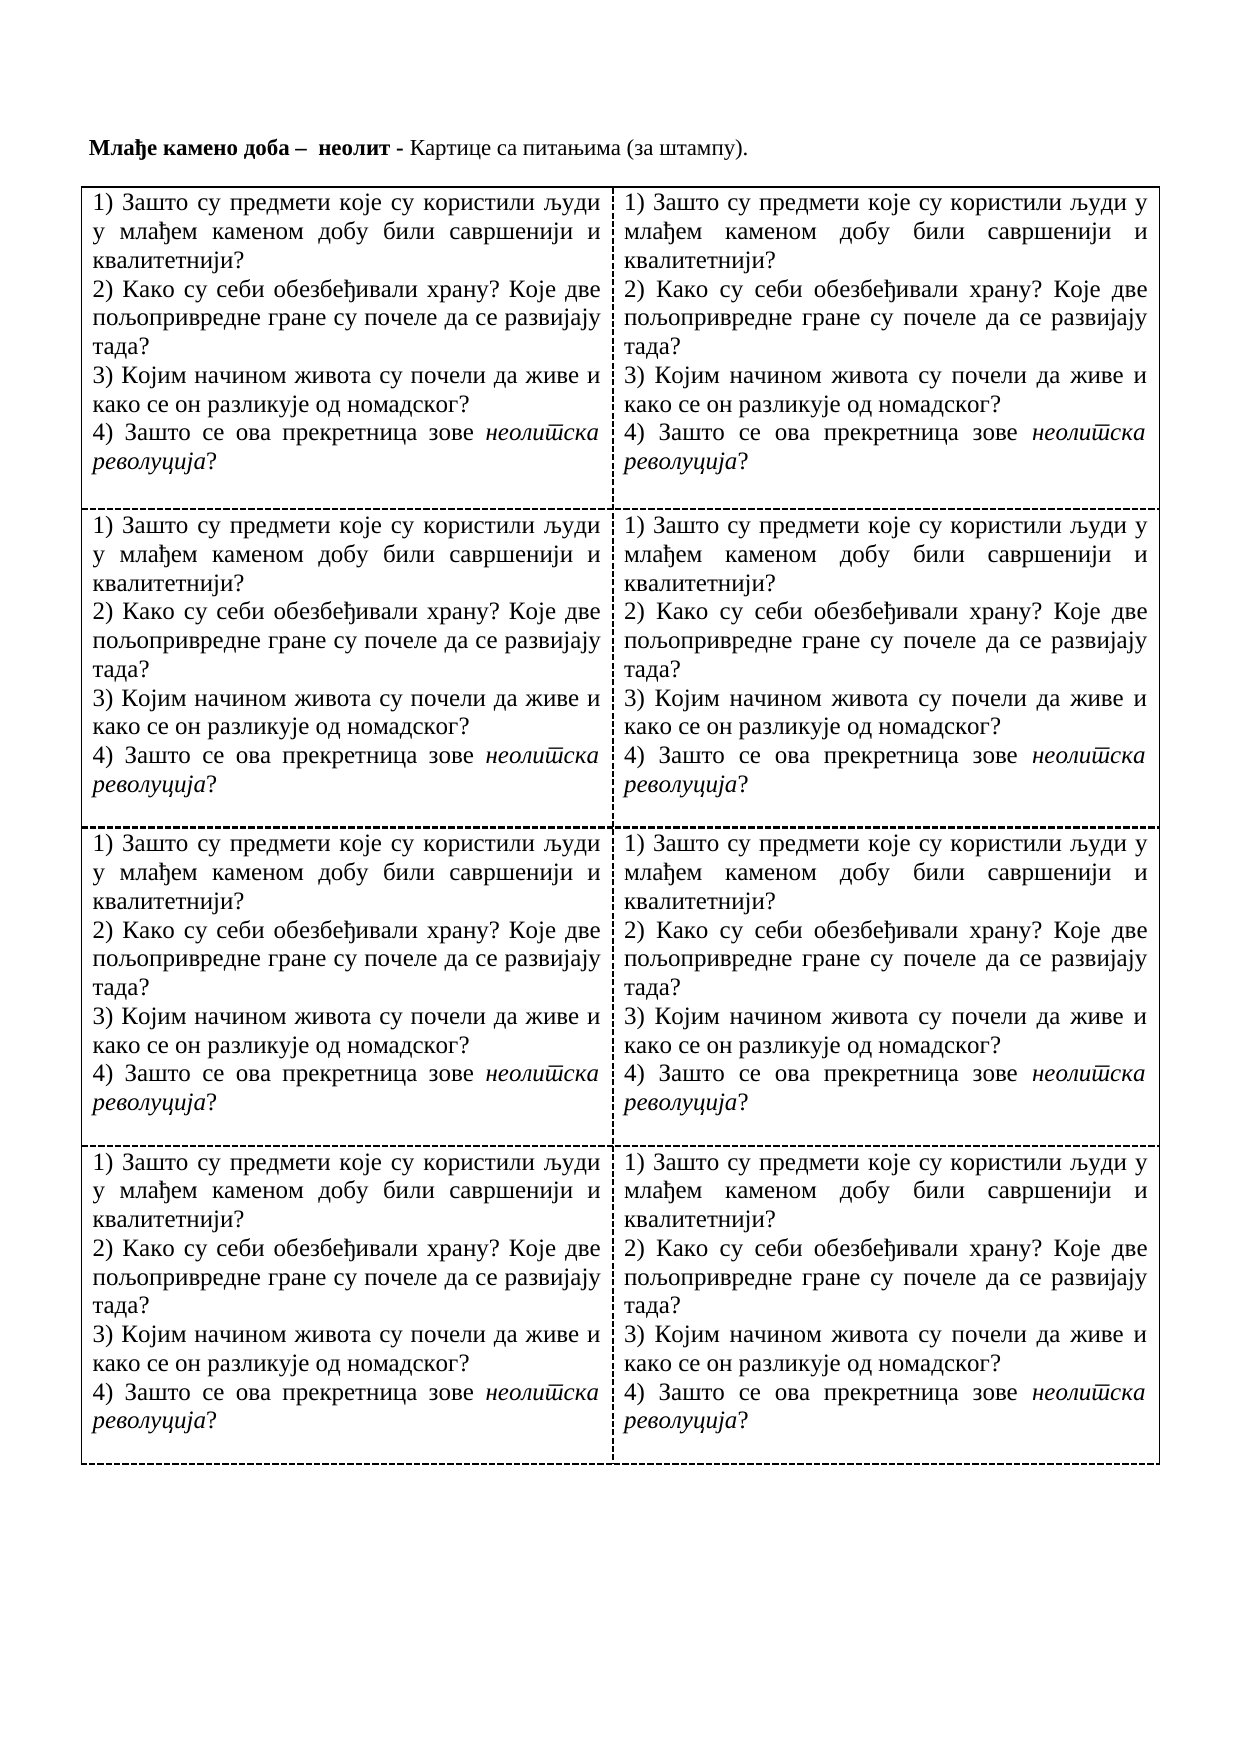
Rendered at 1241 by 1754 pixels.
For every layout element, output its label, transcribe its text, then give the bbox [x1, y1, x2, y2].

table_cell 1) Зашто су предмети које су користили људи у млађем каменом добу били савршенији и квалитетнији? 2) Како су себи обезбеђивали храну? Које две пољопривредне гране су почеле да се развијају тада? 3) Којим начином живота су почели да живе и како се он разликује од номадског? 4) Зашто се ова прекретница зове неолитска револуција? [82, 1145, 613, 1463]
table_cell 1) Зашто су предмети које су користили људи у млађем каменом добу били савршенији и квалитетнији? 2) Како су себи обезбеђивали храну? Које две пољопривредне гране су почеле да се развијају тада? 3) Којим начином живота су почели да живе и како се он разликује од номадског? 4) Зашто се ова прекретница зове неолитска револуција? [82, 508, 613, 826]
table_cell 1) Зашто су предмети које су користили људи у млађем каменом добу били савршенији и квалитетнији? 2) Како су себи обезбеђивали храну? Које две пољопривредне гране су почеле да се развијају тада? 3) Којим начином живота су почели да живе и како се он разликује од номадског? 4) Зашто се ова прекретница зове неолитска револуција? [613, 1145, 1159, 1463]
table_cell 1) Зашто су предмети које су користили људи у млађем каменом добу били савршенији и квалитетнији? 2) Како су себи обезбеђивали храну? Које две пољопривредне гране су почеле да се развијају тада? 3) Којим начином живота су почели да живе и како се он разликује од номадског? 4) Зашто се ова прекретница зове неолитска револуција? [82, 826, 613, 1145]
table_header 1) Зашто су предмети које су користили људи у млађем каменом добу били савршенији и квалитетнији? 2) Како су себи обезбеђивали храну? Које две пољопривредне гране су почеле да се развијају тада? 3) Којим начином живота су почели да живе и како се он разликује од номадског? 4) Зашто се ова прекретница зове неолитска револуција? [82, 188, 613, 508]
table_cell 1) Зашто су предмети које су користили људи у млађем каменом добу били савршенији и квалитетнији? 2) Како су себи обезбеђивали храну? Које две пољопривредне гране су почеле да се развијају тада? 3) Којим начином живота су почели да живе и како се он разликује од номадског? 4) Зашто се ова прекретница зове неолитска револуција? [613, 826, 1159, 1145]
text Млађе камено доба – неолит - Картице са питањима (за штампу). [89, 134, 1152, 160]
table_cell 1) Зашто су предмети које су користили људи у млађем каменом добу били савршенији и квалитетнији? 2) Како су себи обезбеђивали храну? Које две пољопривредне гране су почеле да се развијају тада? 3) Којим начином живота су почели да живе и како се он разликује од номадског? 4) Зашто се ова прекретница зове неолитска револуција? [613, 508, 1159, 826]
table_header 1) Зашто су предмети које су користили људи у млађем каменом добу били савршенији и квалитетнији? 2) Како су себи обезбеђивали храну? Које две пољопривредне гране су почеле да се развијају тада? 3) Којим начином живота су почели да живе и како се он разликује од номадског? 4) Зашто се ова прекретница зове неолитска револуција? [613, 188, 1159, 508]
